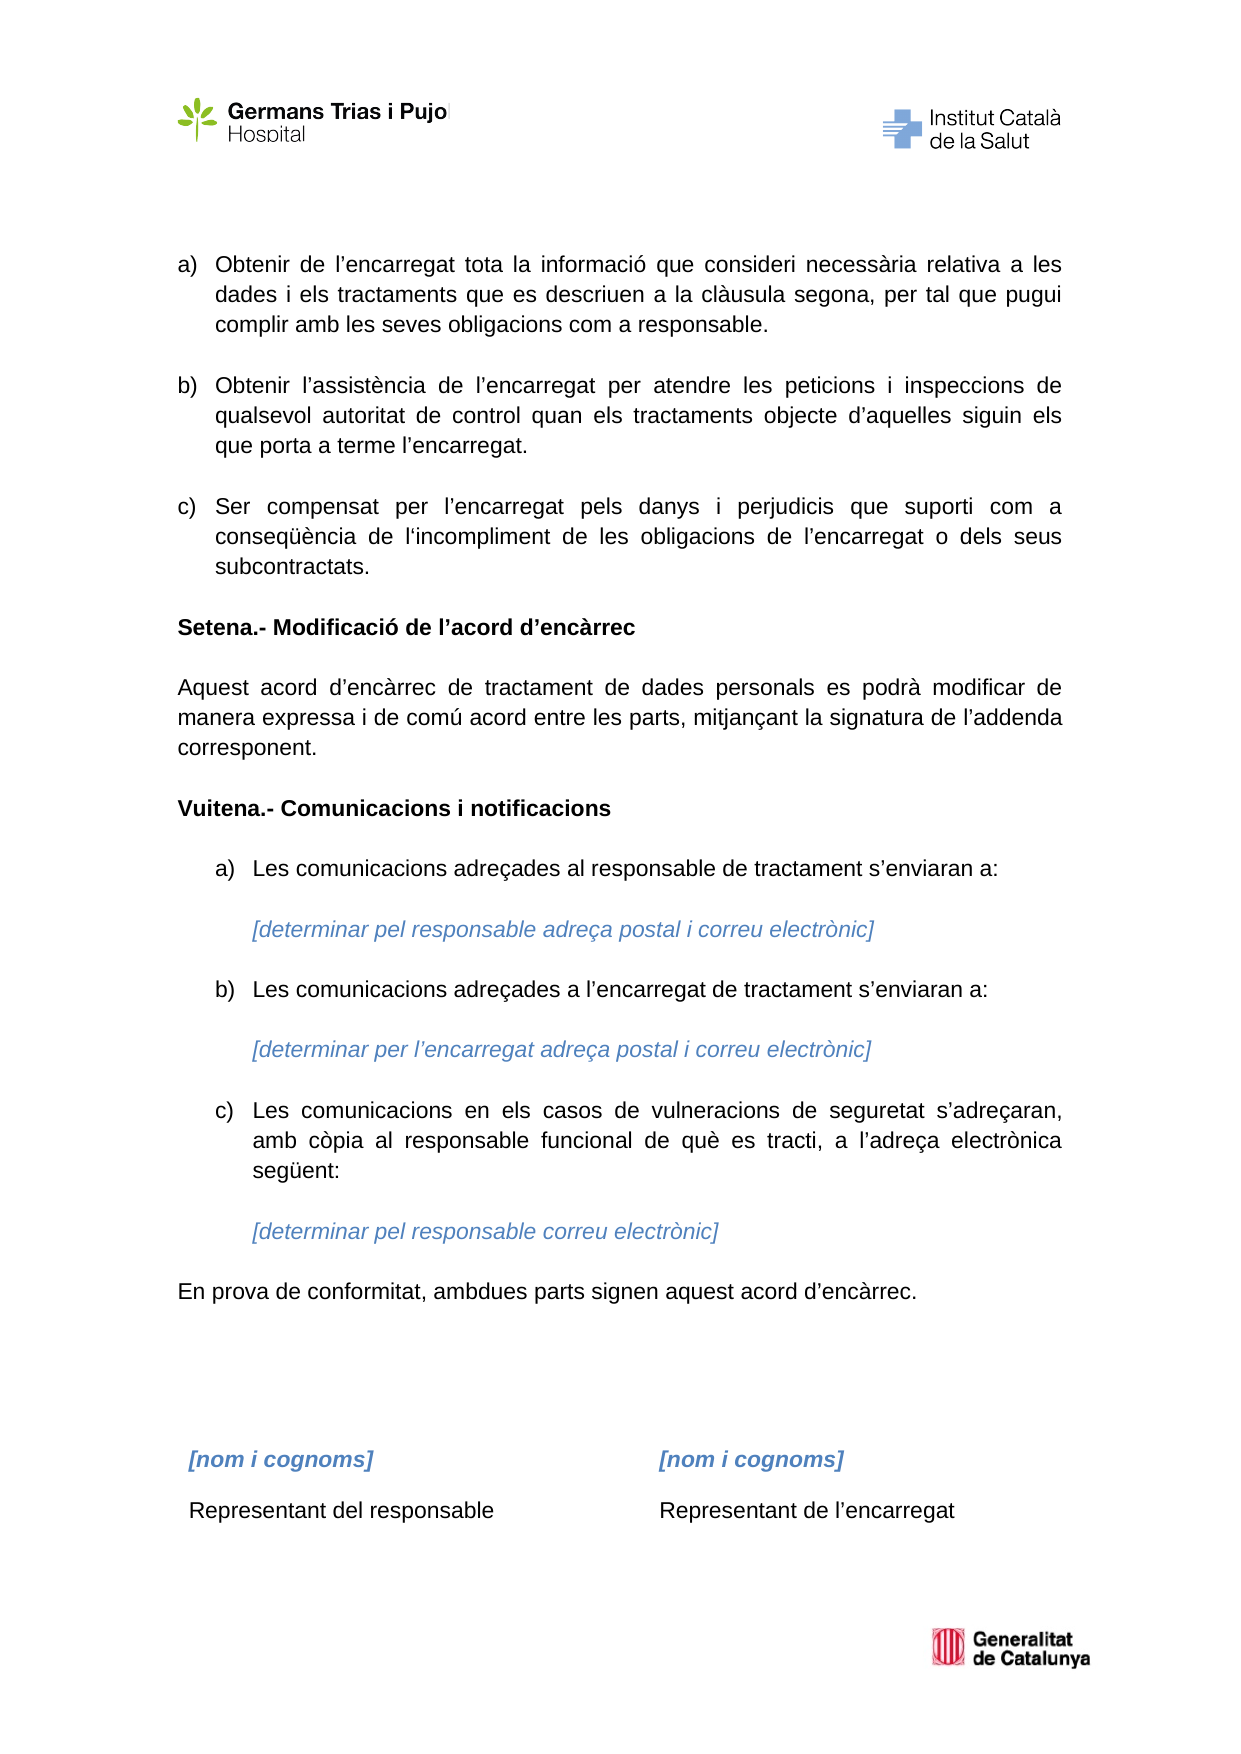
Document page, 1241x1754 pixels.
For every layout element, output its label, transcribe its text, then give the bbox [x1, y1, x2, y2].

list Les comunicacions adreçades a l’encarregat de tractament s’enviaran a: [215, 976, 1063, 1002]
picture [881, 106, 1060, 151]
table_cell Representant del responsable [177, 1497, 648, 1548]
table_header [nom i cognoms] [177, 1446, 648, 1497]
list Les comunicacions adreçades al responsable de tractament s’enviaran a: [215, 855, 1063, 882]
text Setena.- Modificació de l’acord d’encàrrec [177, 613, 1063, 640]
table_header [nom i cognoms] [648, 1446, 1063, 1497]
text Vuitena.- Comunicacions i notificacions [177, 795, 1063, 821]
picture [893, 1621, 1129, 1674]
list Obtenir l’assistència de l’encarregat per atendre les peticions i inspeccions de qualsevol autoritat de control quan els tractaments objecte d’aquelles siguin els que porta a terme l’encarregat. [177, 372, 1063, 459]
list Obtenir de l’encarregat tota la informació que consideri necessària relativa a les dades i els tractaments que es descriuen a la clàusula segona, per tal que pugui complir amb les seves obligacions com a responsable. [177, 251, 1063, 338]
list [determinar pel responsable adreça postal i correu electrònic] [252, 916, 1063, 942]
list Les comunicacions en els casos de vulneracions de seguretat s’adreçaran, amb còpia al responsable funcional de què es tracti, a l’adreça electrònica següent: [215, 1097, 1063, 1184]
text Aquest acord d’encàrrec de tractament de dades personals es podrà modificar de manera expressa i de comú acord entre les parts, mitjançant la signatura de l’addenda corresponent. [177, 674, 1063, 761]
list [determinar pel responsable correu electrònic] [252, 1218, 1063, 1244]
text En prova de conformitat, ambdues parts signen aquest acord d’encàrrec. [177, 1278, 1063, 1304]
picture [177, 97, 449, 142]
table_cell Representant de l’encarregat [648, 1497, 1063, 1548]
list Ser compensat per l’encarregat pels danys i perjudicis que suporti com a conseqüència de l‘incompliment de les obligacions de l’encarregat o dels seus subcontractats. [177, 493, 1063, 579]
list [determinar per l’encarregat adreça postal i correu electrònic] [252, 1036, 1063, 1063]
